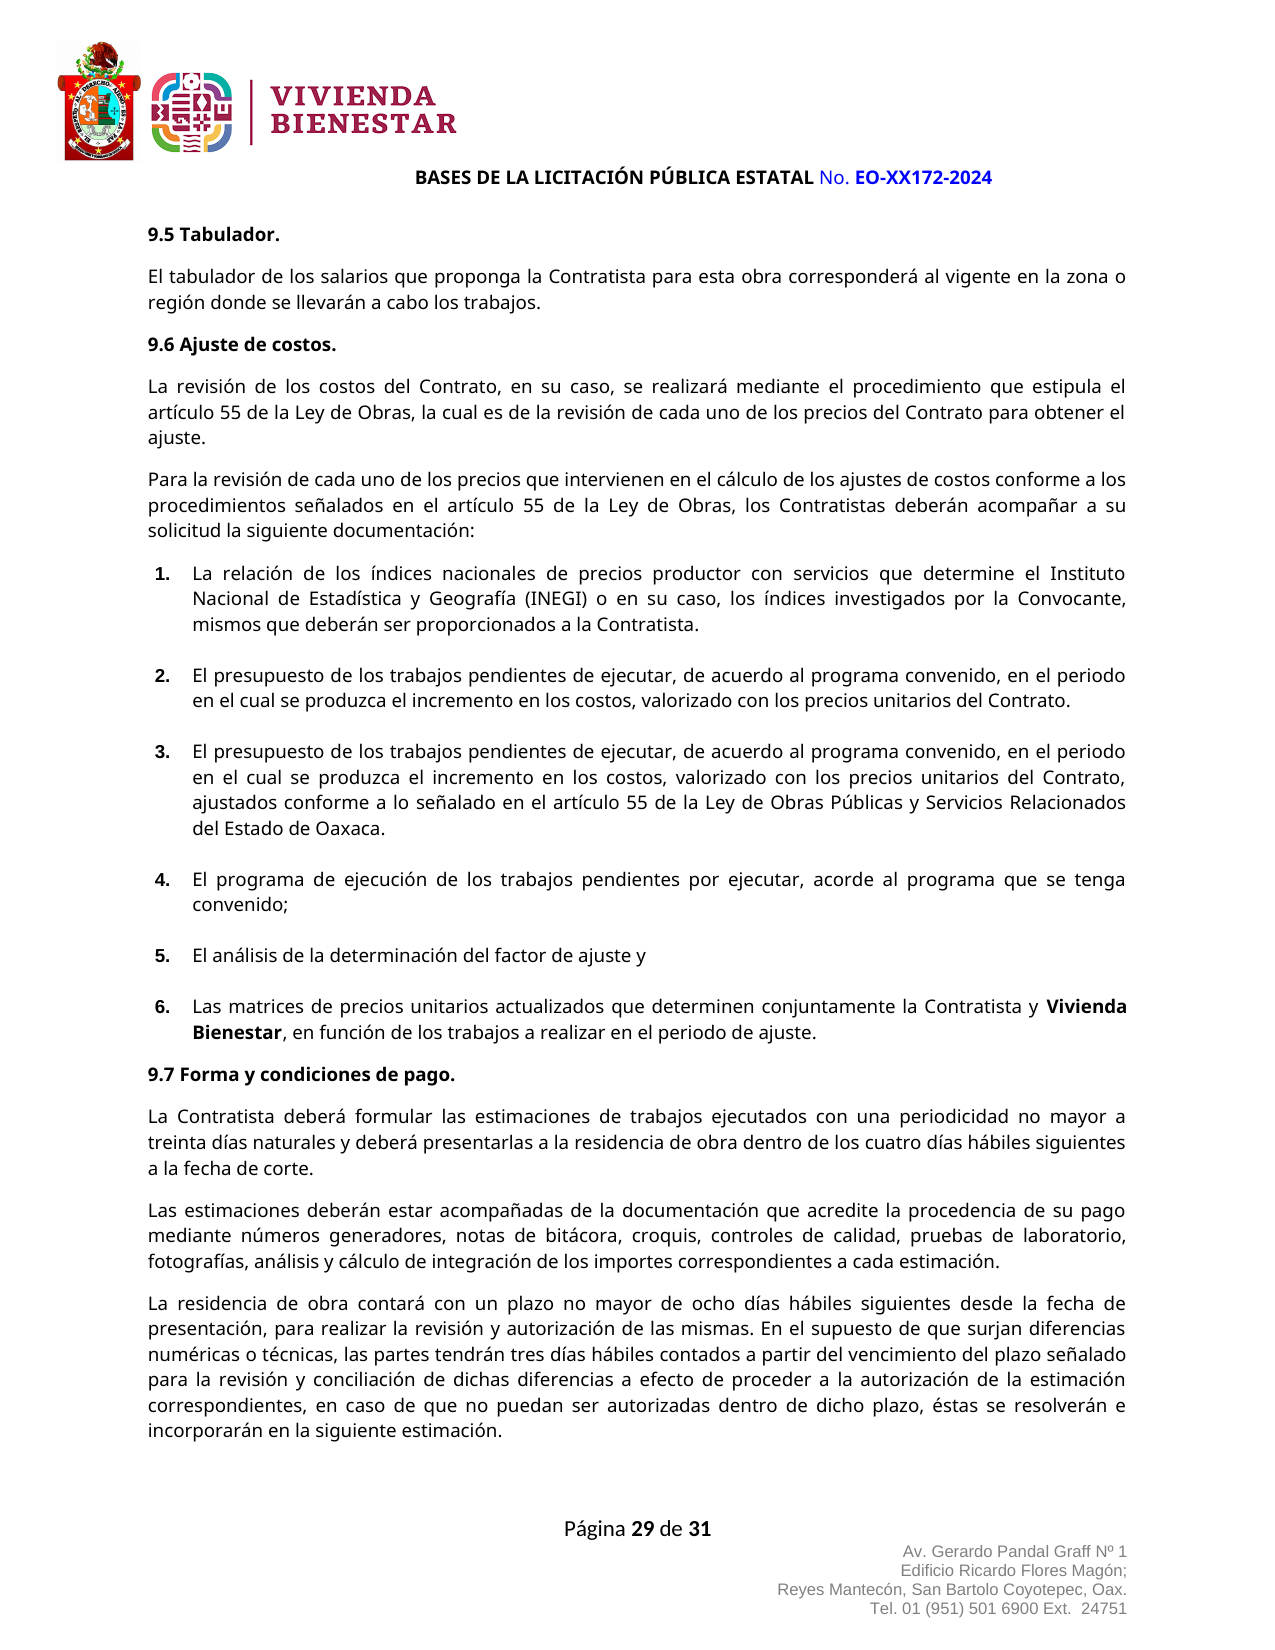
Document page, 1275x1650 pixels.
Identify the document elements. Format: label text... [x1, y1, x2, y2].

text Las estimaciones deberán estar acompañadas de la documentación que acredite la procedencia de su pago mediante números generadores, notas de bitácora, croquis, controles de calidad, pruebas de laboratorio, fotografías, análisis y cálculo de integración de los importes correspondientes a cada estimación. [148, 1197, 1127, 1273]
picture [55, 41, 143, 163]
list La relación de los índices nacionales de precios productor con servicios que determine el Instituto Nacional de Estadística y Geografía (INEGI) o en su caso, los índices investigados por la Convocante, mismos que deberán ser proporcionados a la Contratista. [154, 560, 1127, 637]
text 9.6 Ajuste de costos. [148, 331, 1127, 357]
text La Contratista deberá formular las estimaciones de trabajos ejecutados con una periodicidad no mayor a treinta días naturales y deberá presentarlas a la residencia de obra dentro de los cuatro días hábiles siguientes a la fecha de corte. [148, 1104, 1127, 1180]
text El tabulador de los salarios que proponga la Contratista para esta obra corresponderá al vigente en la zona o región donde se llevarán a cabo los trabajos. [148, 264, 1127, 315]
text 9.7 Forma y condiciones de pago. [148, 1062, 1127, 1087]
list El presupuesto de los trabajos pendientes de ejecutar, de acuerdo al programa convenido, en el periodo en el cual se produzca el incremento en los costos, valorizado con los precios unitarios del Contrato, ajustados conforme a lo señalado en el artículo 55 de la Ley de Obras Públicas y Servicios Relacionados del Estado de Oaxaca. [154, 739, 1127, 841]
text 9.5 Tabulador. [148, 221, 1127, 247]
picture [147, 64, 473, 161]
list Las matrices de precios unitarios actualizados que determinen conjuntamente la Contratista y Vivienda Bienestar, en función de los trabajos a realizar en el periodo de ajuste. [154, 994, 1127, 1045]
text La residencia de obra contará con un plazo no mayor de ocho días hábiles siguientes desde la fecha de presentación, para realizar la revisión y autorización de las mismas. En el supuesto de que surjan diferencias numéricas o técnicas, las partes tendrán tres días hábiles contados a partir del vencimiento del plazo señalado para la revisión y conciliación de dichas diferencias a efecto de proceder a la autorización de la estimación correspondientes, en caso de que no puedan ser autorizadas dentro de dicho plazo, éstas se resolverán e incorporarán en la siguiente estimación. [148, 1290, 1127, 1443]
text La revisión de los costos del Contrato, en su caso, se realizará mediante el procedimiento que estipula el artículo 55 de la Ley de Obras, la cual es de la revisión de cada uno de los precios del Contrato para obtener el ajuste. [148, 373, 1127, 450]
list El programa de ejecución de los trabajos pendientes por ejecutar, acorde al programa que se tenga convenido; [154, 866, 1127, 917]
list El análisis de la determinación del factor de ajuste y [154, 943, 1127, 968]
list El presupuesto de los trabajos pendientes de ejecutar, de acuerdo al programa convenido, en el periodo en el cual se produzca el incremento en los costos, valorizado con los precios unitarios del Contrato. [154, 662, 1127, 713]
text Para la revisión de cada uno de los precios que intervienen en el cálculo de los ajustes de costos conforme a los procedimientos señalados en el artículo 55 de la Ley de Obras, los Contratistas deberán acompañar a su solicitud la siguiente documentación: [148, 467, 1127, 543]
